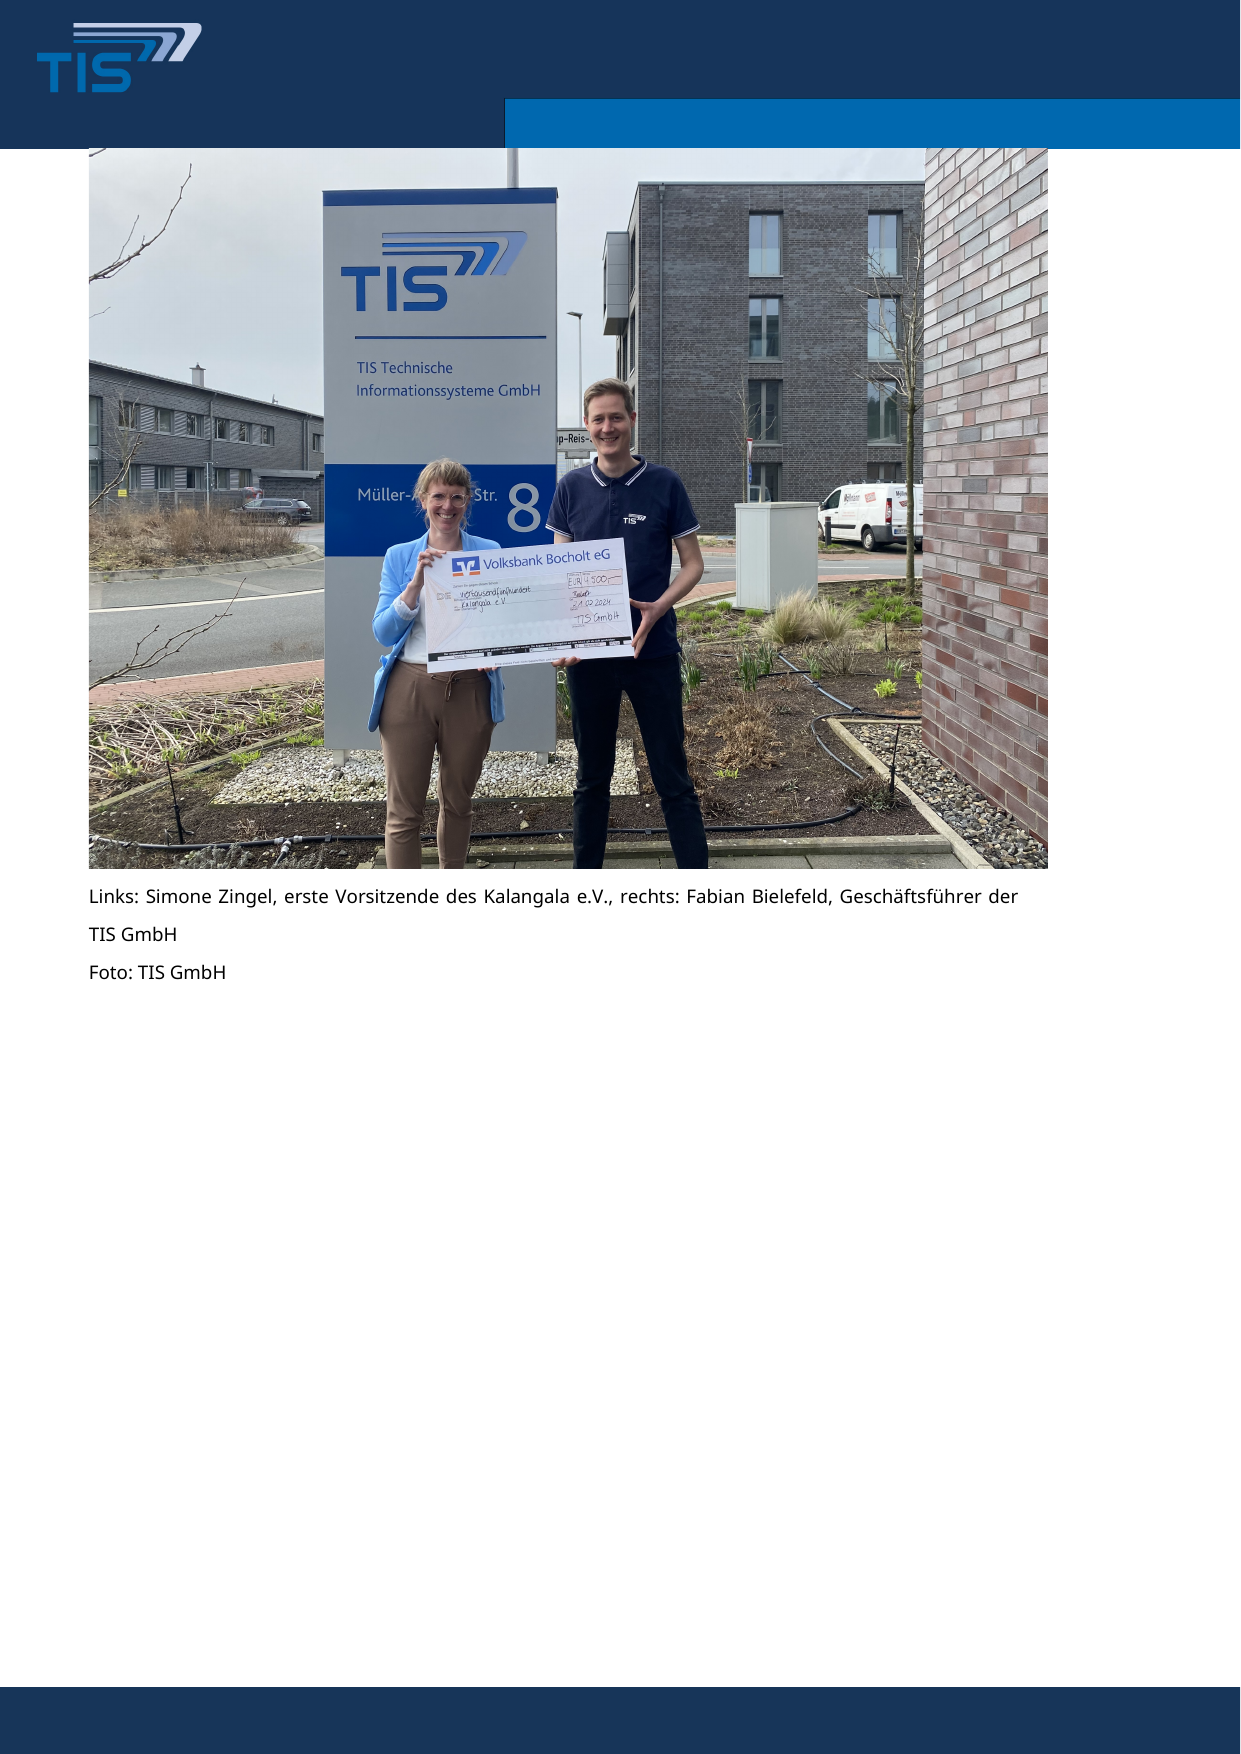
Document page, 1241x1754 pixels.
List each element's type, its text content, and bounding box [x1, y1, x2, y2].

picture [0, 1687, 1241, 1754]
text Foto: TIS GmbH [89, 959, 1019, 985]
text Links: Simone Zingel, erste Vorsitzende des Kalangala e.V., rechts: Fabian Bielefeld, Geschäftsführer der TIS GmbH [89, 883, 1019, 947]
picture [0, 0, 1241, 869]
